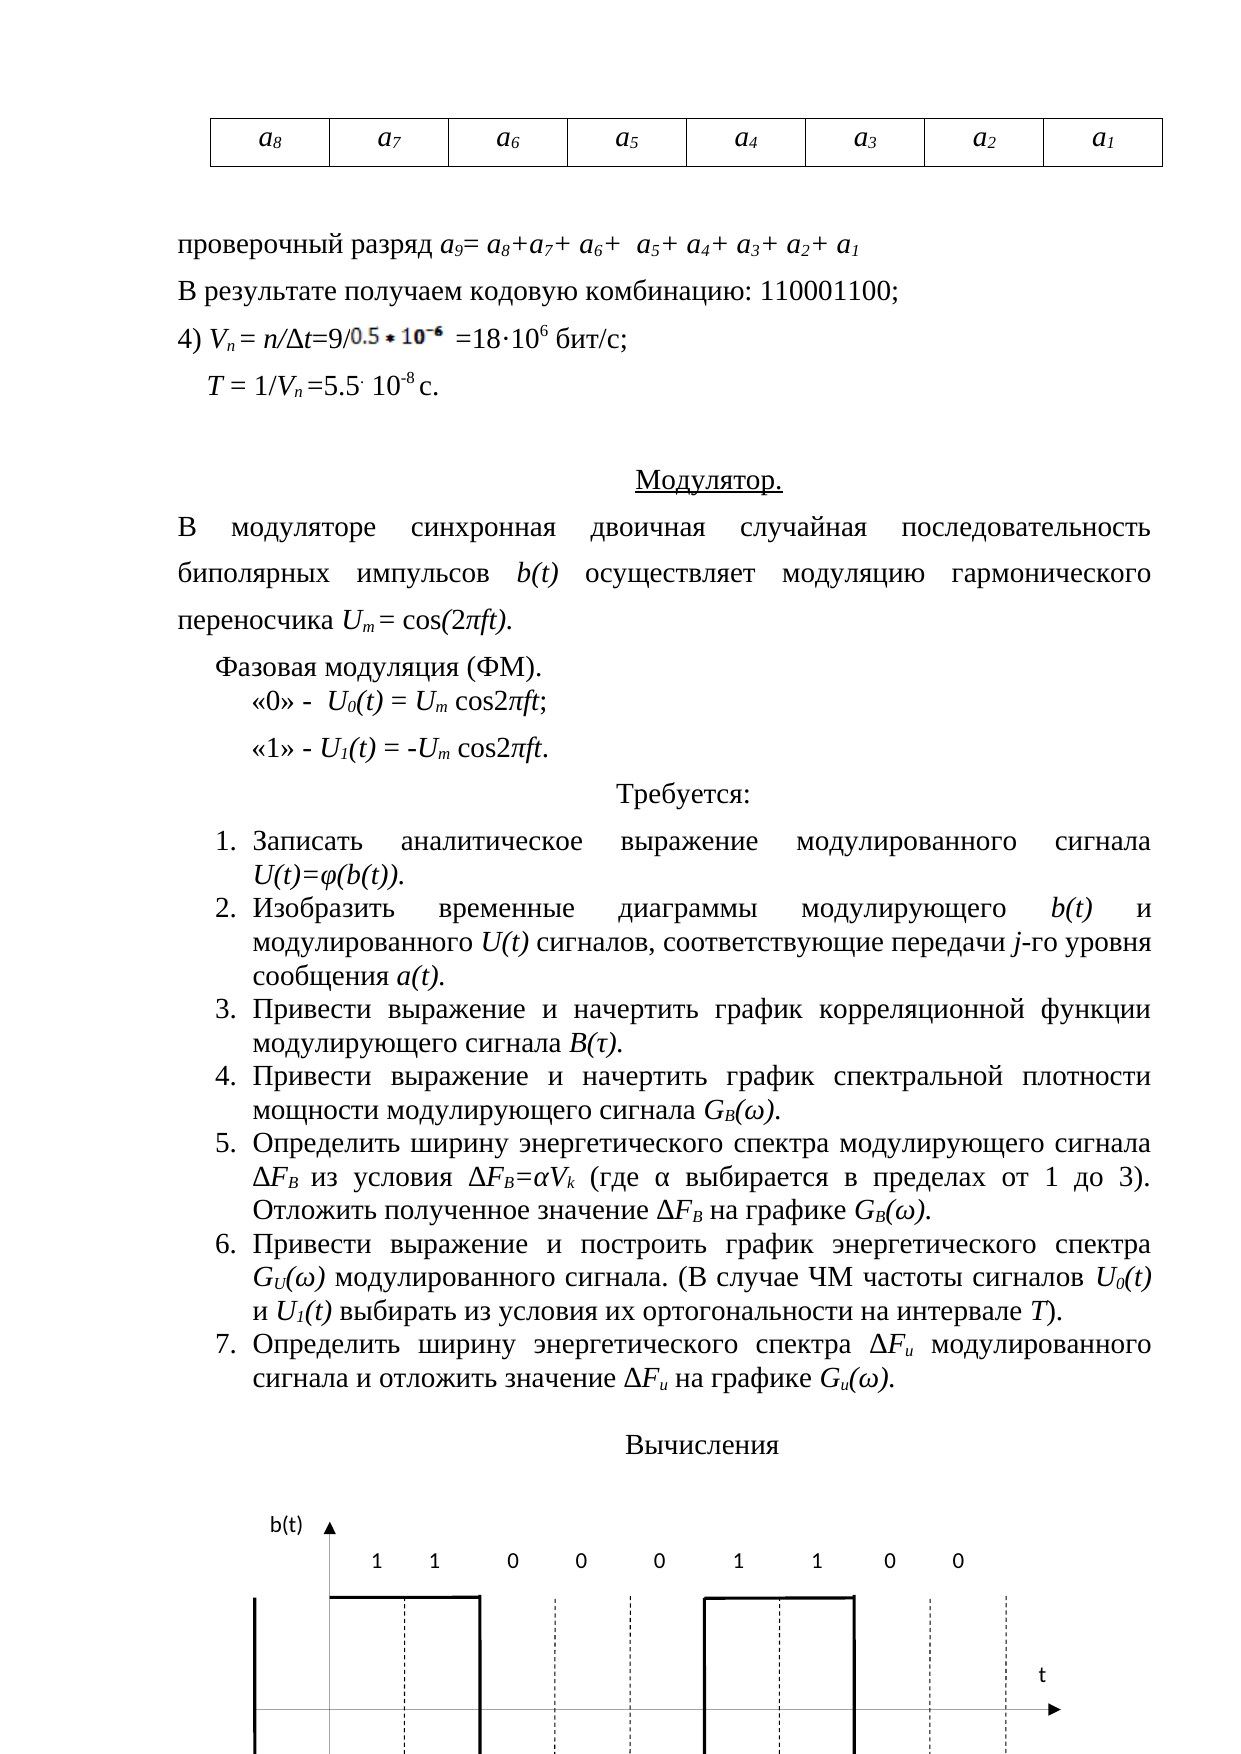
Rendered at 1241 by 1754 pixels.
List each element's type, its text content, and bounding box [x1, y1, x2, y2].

picture [350, 320, 448, 349]
list Определить ширину энергетического спектра ∆Fu модулированного сигнала и отложить значение ∆Fu на графике Gu(ω). [215, 1327, 1152, 1394]
list Привести выражение и начертить график корреляционной функции модулирующего сигнала В(τ). [215, 991, 1152, 1058]
table_cell a6 [449, 119, 567, 166]
text 4) Vn = n/∆t=9/ =18·106 бит/с; [177, 320, 1152, 355]
text В результате получаем кодовую комбинацию: 110001100; [177, 273, 1152, 307]
table_cell а4 [687, 119, 805, 166]
text «0» - U0(t) = Um cos2πft; [215, 683, 1152, 716]
text Вычисления [252, 1427, 1152, 1461]
table_cell а1 [1044, 119, 1162, 166]
text проверочный разряд а9= а8+а7+ а6+ а5+ а4+ а3+ а2+ а1 [177, 226, 1152, 260]
table_cell a8 [211, 119, 329, 166]
table_cell а3 [806, 119, 924, 166]
text «1» - U1(t) = -Um cos2πft. [215, 730, 1152, 763]
list Определить ширину энергетического спектра модулирующего сигнала ∆FB из условия ∆FB=αVk (где α выбирается в пределах от 1 до 3). Отложить полученное значение ∆FB на графике GВ(ω). [215, 1125, 1152, 1226]
text Модулятор. [177, 462, 1152, 495]
table_cell а2 [925, 119, 1043, 166]
table_cell a7 [330, 119, 448, 166]
table_cell а5 [568, 119, 686, 166]
list Привести выражение и начертить график спектральной плотности мощности модулирующего сигнала GВ(ω). [215, 1058, 1152, 1125]
list Записать аналитическое выражение модулированного сигнала U(t)=φ(b(t)). [215, 823, 1152, 891]
text Требуется: [177, 777, 1152, 810]
text T = 1/Vn =5.5. 10-8 с. [177, 368, 1152, 402]
text В модуляторе синхронная двоичная случайная последовательность биполярных импульсов b(t) осуществляет модуляцию гармонического переносчика Um = cos(2πft). [177, 509, 1152, 636]
text Фазовая модуляция (ФМ). [215, 649, 1152, 683]
list Изобразить временные диаграммы модулирующего b(t) и модулированного U(t) сигналов, соответствующие передачи j-го уровня сообщения a(t). [215, 891, 1152, 991]
list Привести выражение и построить график энергетического спектра GU(ω) модулированного сигнала. (В случае ЧМ частоты сигналов U0(t) и U1(t) выбирать из условия их ортогональности на интервале Т). [215, 1226, 1152, 1327]
